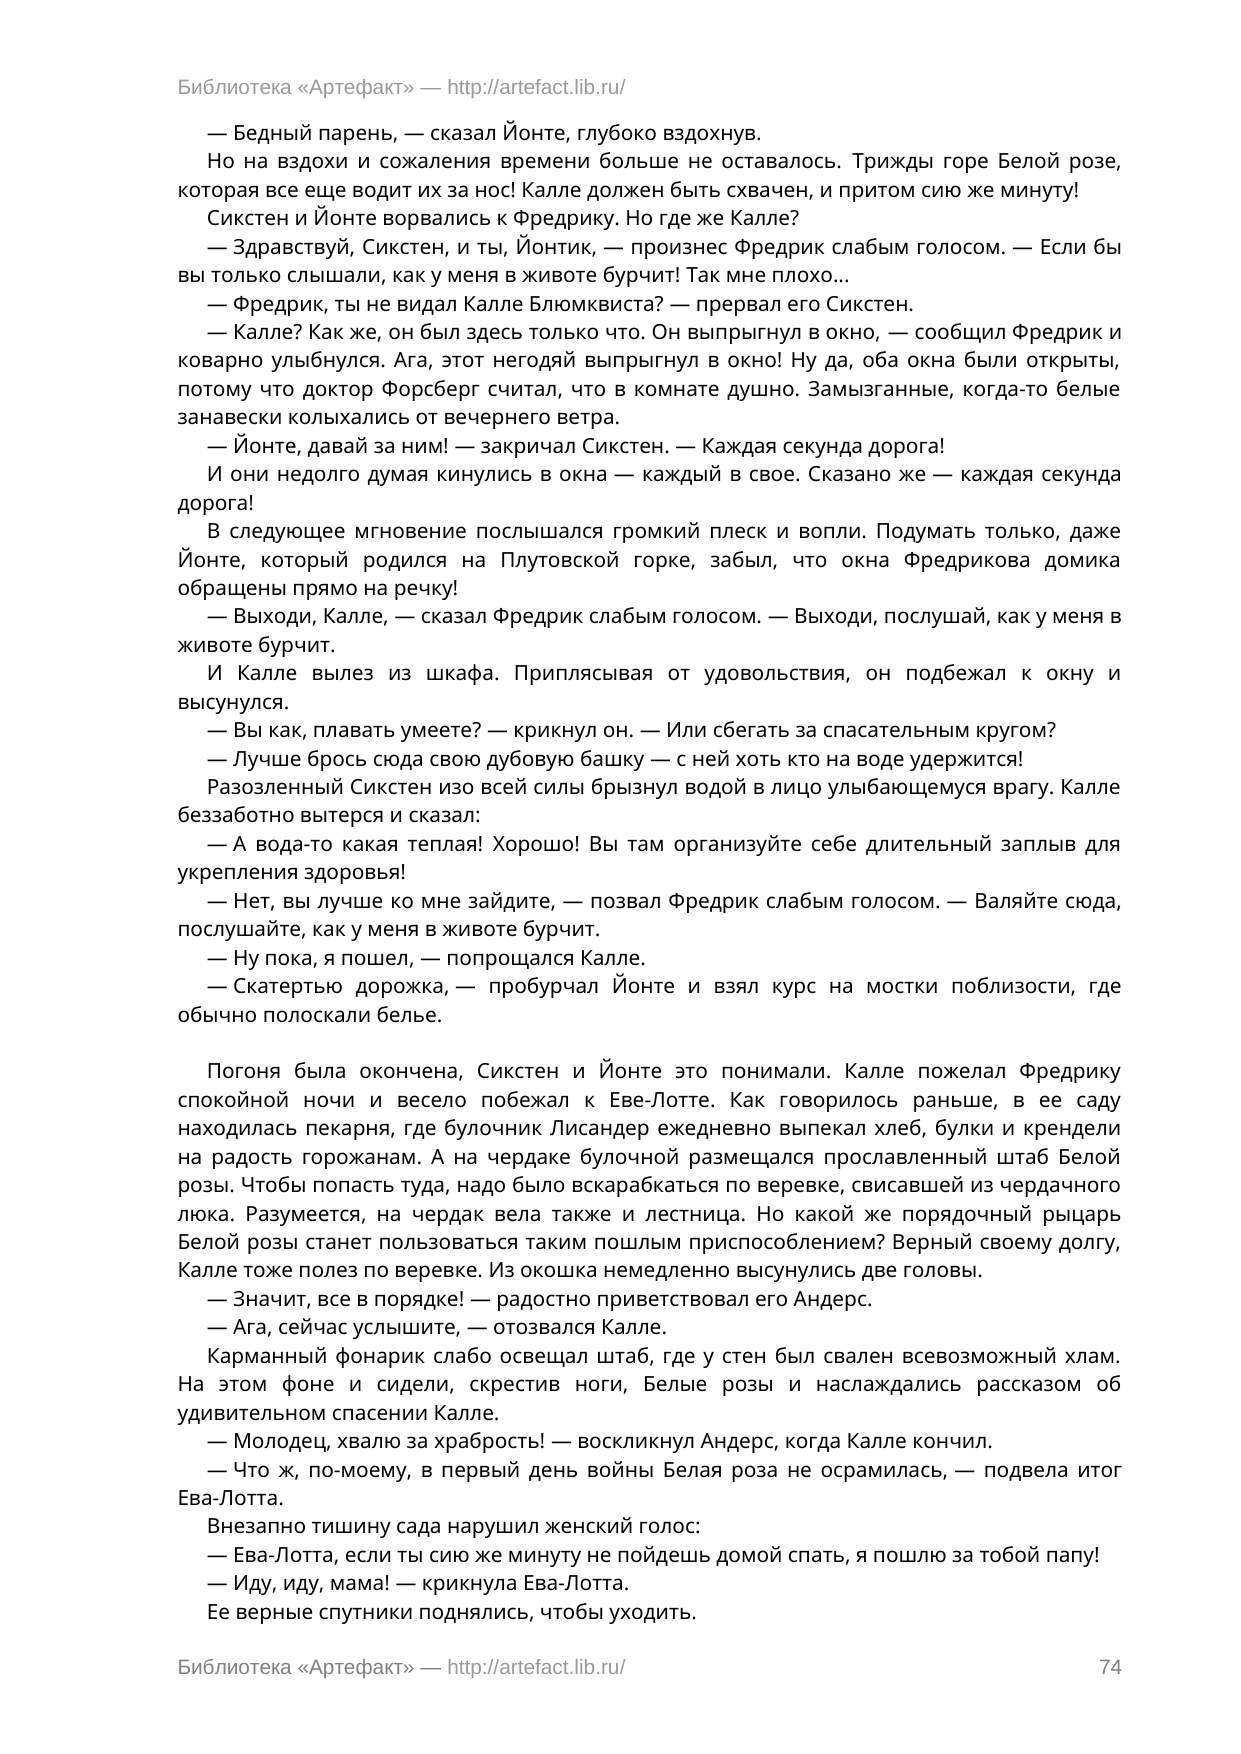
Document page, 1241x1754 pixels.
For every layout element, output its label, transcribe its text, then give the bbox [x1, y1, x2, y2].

text — Йонте, давай за ним! — закричал Сикстен. — Каждая секунда дорога! [177, 431, 1122, 459]
text — Здравствуй, Сикстен, и ты, Йонтик, — произнес Фредрик слабым голосом. — Если бы вы только слышали, как у меня в животе бурчит! Tак мне плохо... [177, 232, 1122, 289]
text — Ева-Лотта, если ты сию же минуту не пойдешь домой спать, я пошлю за тобой папу! [177, 1540, 1122, 1568]
text — Значит, все в порядке! — радостно приветствовал его Андерс. [177, 1284, 1122, 1312]
text Сикстен и Йонте ворвались к Фредрику. Но где же Калле? [177, 203, 1122, 232]
text — А вода-то какая теплая! Xорошо! Вы там организуйте себе длительный заплыв для укрепления здоровья! [177, 829, 1122, 886]
text В следующее мгновение послышался громкий плеск и вопли. Подумать только, даже Йонте, который родился на Плутовской горке, забыл, что окна Фредрикова домика обращены прямо на речку! [177, 516, 1122, 602]
text — Фредрик, ты не видал Калле Блюмквиста? — прервал его Сикстен. [177, 289, 1122, 317]
text — Молодец, хвалю за храбрость! — воскликнул Андерс, когда Калле кончил. [177, 1426, 1122, 1455]
text — Нет, вы лучше ко мне зайдите, — позвал Фредрик слабым голосом. — Валяйте сюда, послушайте, как у меня в животе бурчит. [177, 886, 1122, 943]
text — Вы как, плавать умеете? — крикнул он. — Или сбегать за спасательным кругом? [177, 715, 1122, 744]
text — Скатертью дорожка, — пробурчал Йонте и взял курс на мостки поблизости, где обычно полоскали белье. [177, 971, 1122, 1028]
text — Выходи, Калле, — сказал Фредрик слабым голосом. — Выходи, послушай, как у меня в животе бурчит. [177, 602, 1122, 658]
text — Иду, иду, мама! — крикнула Ева-Лотта. [177, 1568, 1122, 1597]
text — Что ж, по-моему, в первый день войны Белая роза не осрамилась, — подвела итог Ева-Лотта. [177, 1455, 1122, 1512]
text — Лучше брось сюда свою дубовую башку — с ней хоть кто на воде удержится! [177, 744, 1122, 772]
text — Ага, сейчас услышите, — отозвался Калле. [177, 1312, 1122, 1341]
text Внезапно тишину сада нарушил женский голос: [177, 1512, 1122, 1540]
text — Ну пока, я пошел, — попрощался Калле. [177, 943, 1122, 971]
text Но на вздохи и сожаления времени больше не оставалось. Tрижды горе Белой розе, которая все еще водит их за нос! Калле должен быть схвачен, и притом сию же минуту! [177, 147, 1122, 203]
text И Калле вылез из шкафа. Приплясывая от удовольствия, он подбежал к окну и высунулся. [177, 658, 1122, 715]
text Карманный фонарик слабо освещал штаб, где у стен был свален всевозможный хлам. На этом фоне и сидели, скрестив ноги, Белые розы и наслаждались рассказом об удивительном спасении Калле. [177, 1341, 1122, 1426]
text Погоня была окончена, Сикстен и Йонте это понимали. Калле пожелал Фредрику спокойной ночи и весело побежал к Еве-Лотте. Как говорилось раньше, в ее саду находилась пекарня, где булочник Лисандер ежедневно выпекал хлеб, булки и крендели на радость горожанам. А на чердаке булочной размещался прославленный штаб Белой розы. Чтобы попасть туда, надо было вскарабкаться по веревке, свисавшей из чердачного люка. Разумеется, на чердак вела также и лестница. Но какой же порядочный рыцарь Белой розы станет пользоваться таким пошлым приспособлением? Верный своему долгу, Калле тоже полез по веревке. Из окошка немедленно высунулись две головы. [177, 1057, 1122, 1284]
text И они недолго думая кинулись в окна — каждый в свое. Сказано же — каждая секунда дорога! [177, 459, 1122, 516]
text Разозленный Сикстен изо всей силы брызнул водой в лицо улыбающемуся врагу. Калле беззаботно вытерся и сказал: [177, 772, 1122, 829]
text — Бедный парень, — сказал Йонте, глубоко вздохнув. [177, 118, 1122, 147]
text — Калле? Как же, он был здесь только что. Он выпрыгнул в окно, — сообщил Фредрик и коварно улыбнулся. Ага, этот негодяй выпрыгнул в окно! Ну да, оба окна были открыты, потому что доктор Форсберг считал, что в комнате душно. Замызганные, когда-то белые занавески колыхались от вечернего ветра. [177, 317, 1122, 431]
text Ее верные спутники поднялись, чтобы уходить. [177, 1597, 1122, 1625]
